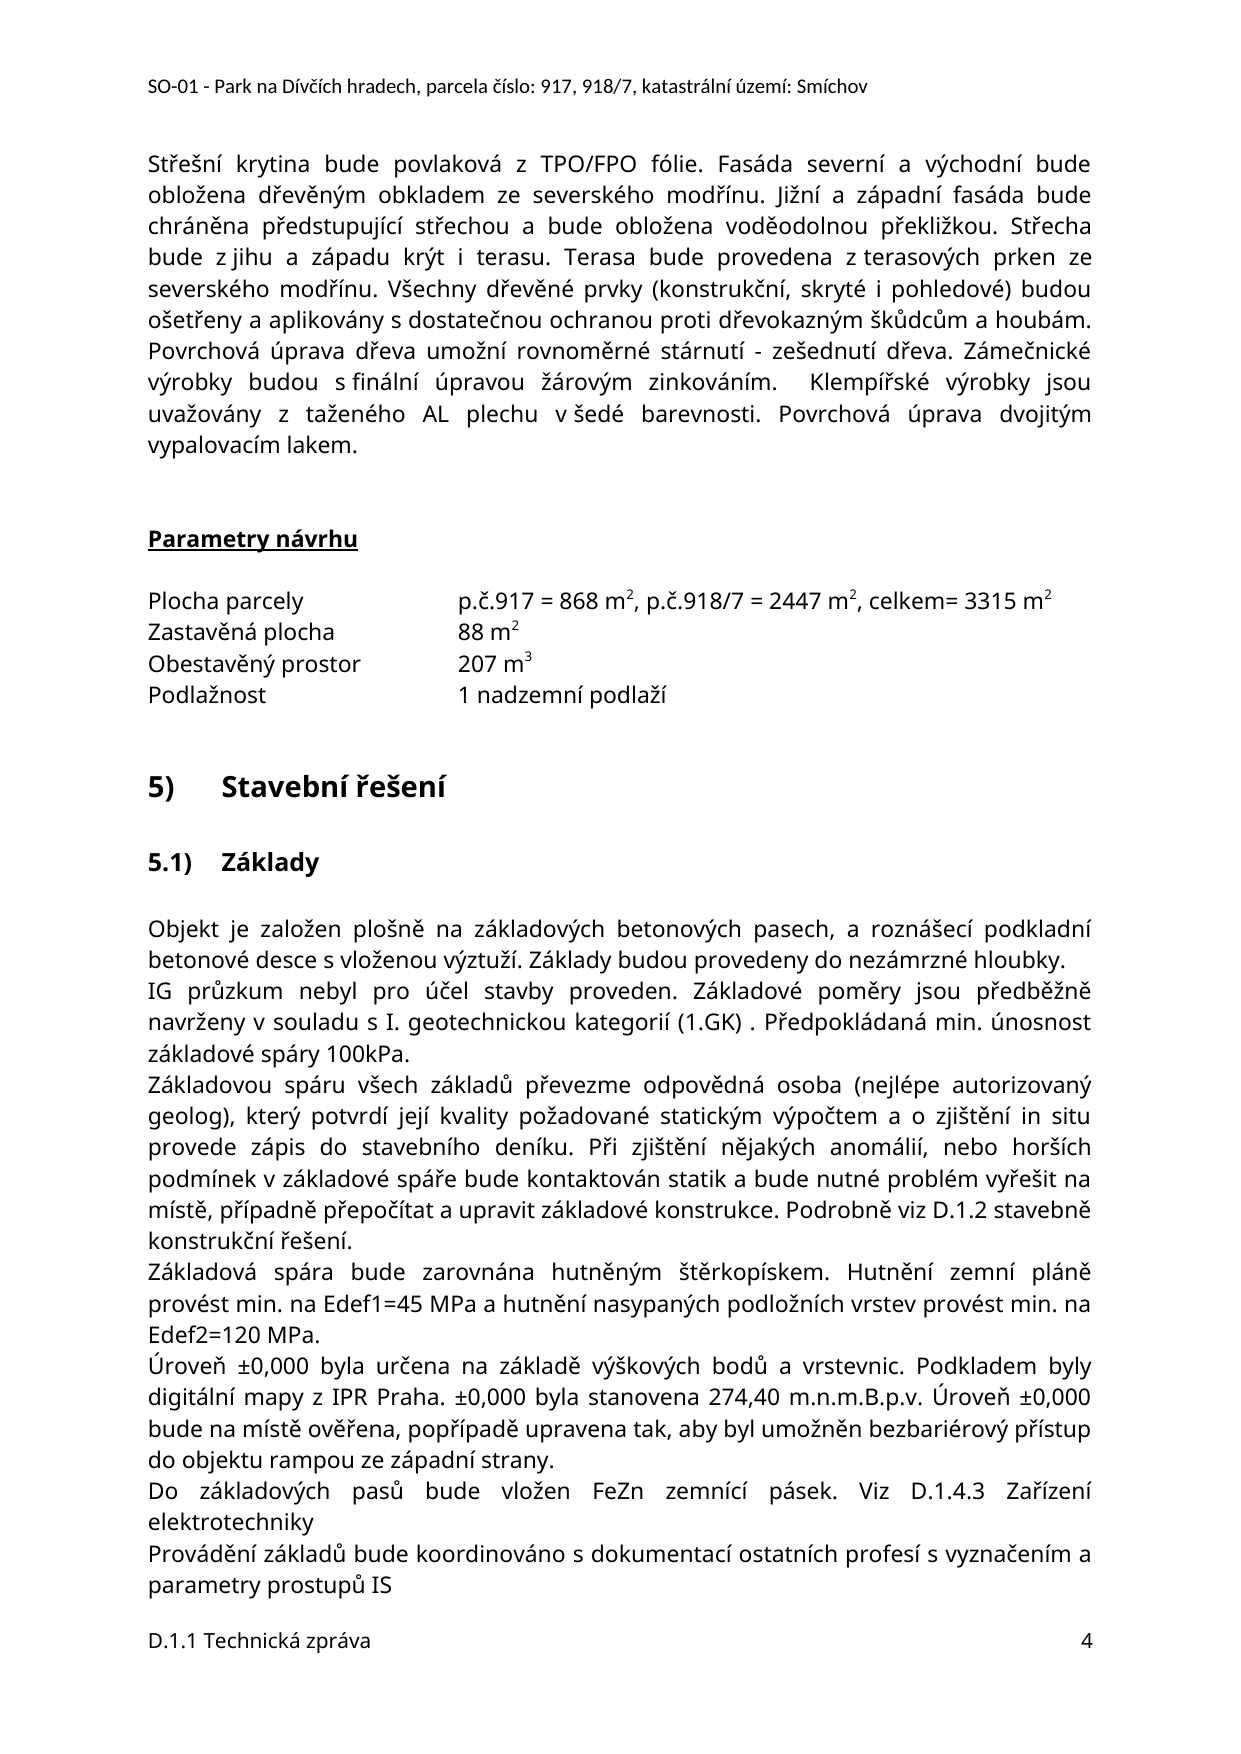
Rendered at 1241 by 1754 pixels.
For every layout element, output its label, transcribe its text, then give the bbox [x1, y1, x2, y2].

text Základovou spáru všech základů převezme odpovědná osoba (nejlépe autorizovaný geolog), který potvrdí její kvality požadované statickým výpočtem a o zjištění in situ provede zápis do stavebního deníku. Při zjištění nějakých anomálií, nebo horších podmínek v základové spáře bude kontaktován statik a bude nutné problém vyřešit na místě, případně přepočítat a upravit základové konstrukce. Podrobně viz D.1.2 stavebně konstrukční řešení. [148, 1069, 1093, 1256]
text Parametry návrhu [148, 523, 1093, 554]
text IG průzkum nebyl pro účel stavby proveden. Základové poměry jsou předběžně navrženy v souladu s I. geotechnickou kategorií (1.GK) . Předpokládaná min. únosnost základové spáry 100kPa. [148, 975, 1093, 1069]
text Provádění základů bude koordinováno s dokumentací ostatních profesí s vyznačením a parametry prostupů IS [148, 1538, 1093, 1600]
text Plocha parcely p.č.917 = 868 m2, p.č.918/7 = 2447 m2, celkem= 3315 m2 [148, 585, 1093, 616]
text Základová spára bude zarovnána hutněným štěrkopískem. Hutnění zemní pláně provést min. na Edef1=45 MPa a hutnění nasypaných podložních vrstev provést min. na Edef2=120 MPa. [148, 1256, 1093, 1350]
subtitle Stavební řešení [148, 766, 1093, 806]
text Do základových pasů bude vložen FeZn zemnící pásek. Viz D.1.4.3 Zařízení elektrotechniky [148, 1475, 1093, 1538]
text Podlažnost 1 nadzemní podlaží [148, 679, 1093, 710]
text Úroveň ±0,000 byla určena na základě výškových bodů a vrstevnic. Podkladem byly digitální mapy z IPR Praha. ±0,000 byla stanovena 274,40 m.n.m.B.p.v. Úroveň ±0,000 bude na místě ověřena, popřípadě upravena tak, aby byl umožněn bezbariérový přístup do objektu rampou ze západní strany. [148, 1350, 1093, 1475]
text Obestavěný prostor 207 m3 [148, 648, 1093, 679]
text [148, 148, 1093, 460]
text Objekt je založen plošně na základových betonových pasech, a roznášecí podkladní betonové desce s vloženou výztuží. Základy budou provedeny do nezámrzné hloubky. [148, 913, 1093, 975]
text Zastavěná plocha 88 m2 [148, 616, 1093, 648]
subtitle Základy [148, 844, 1093, 879]
